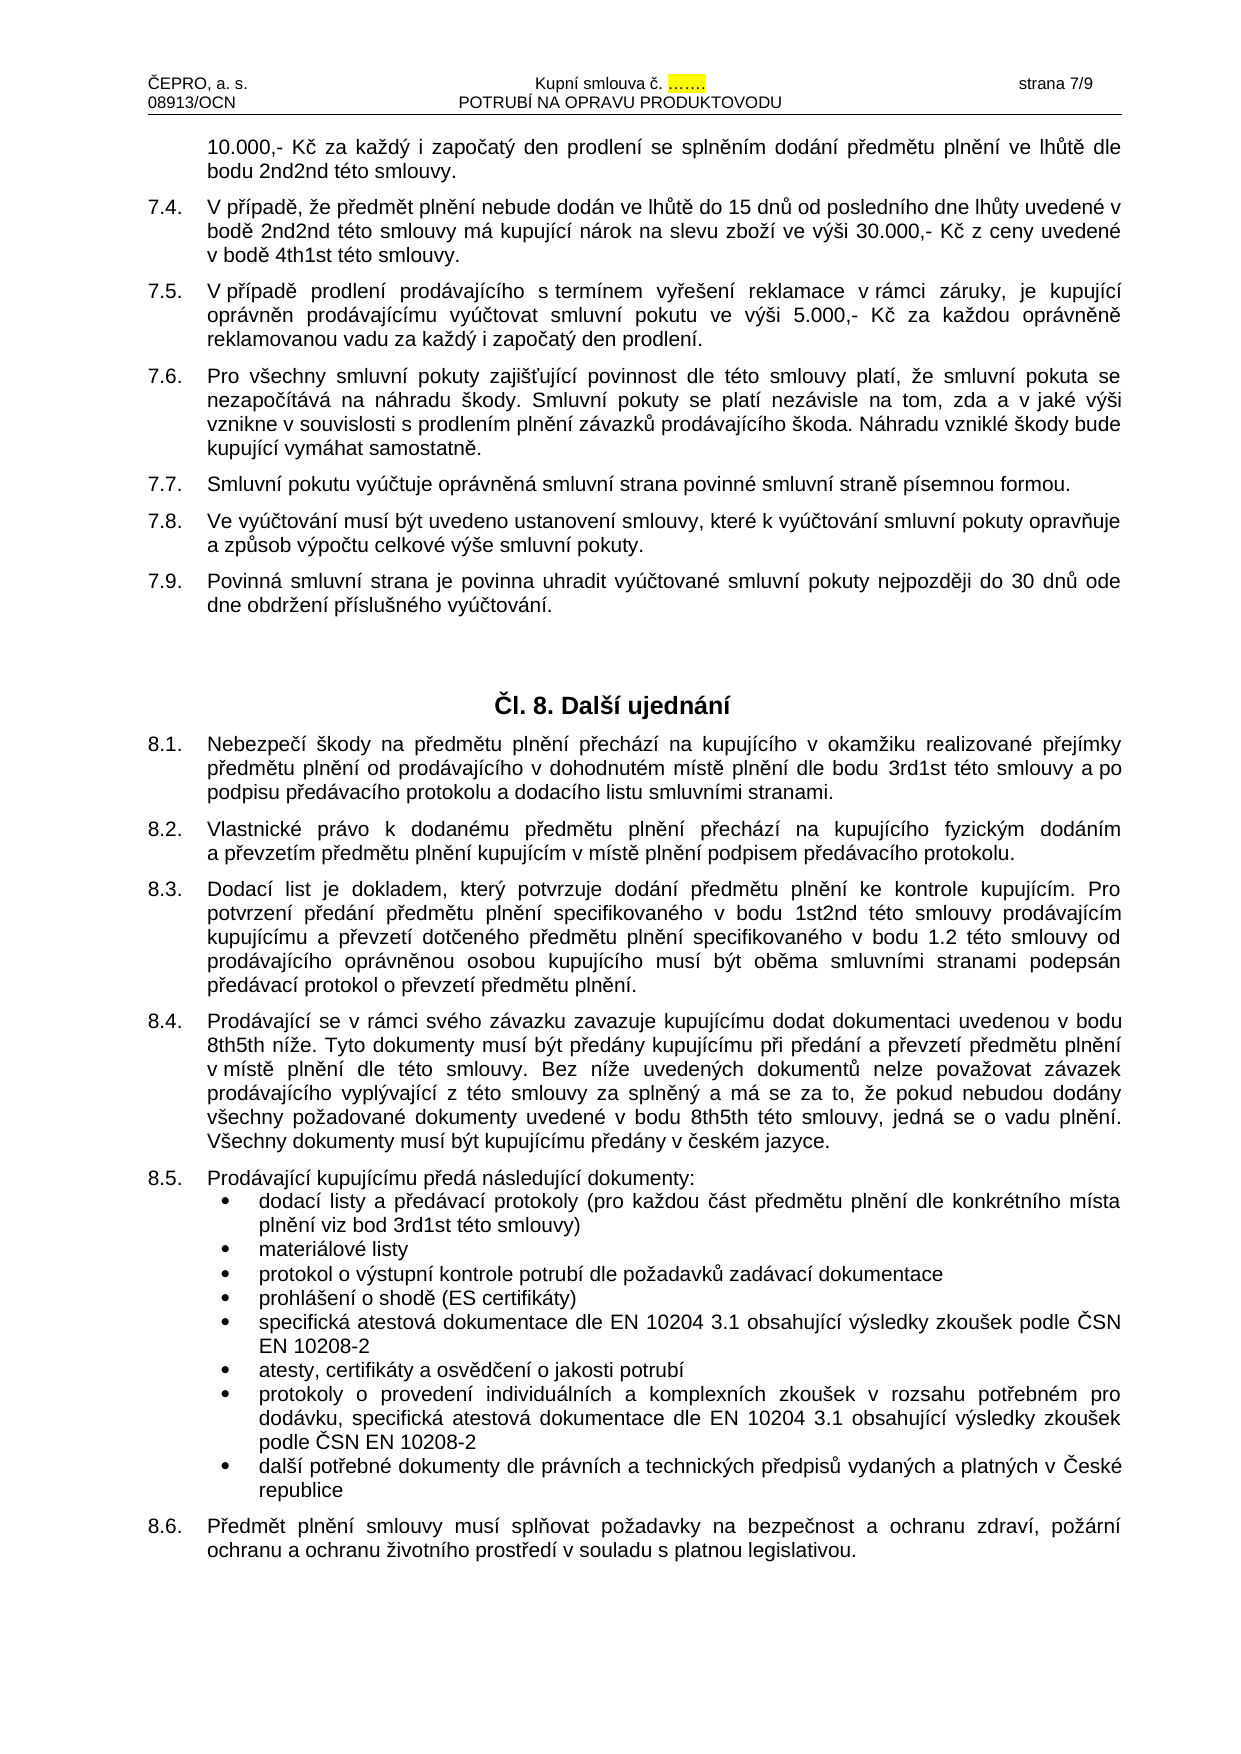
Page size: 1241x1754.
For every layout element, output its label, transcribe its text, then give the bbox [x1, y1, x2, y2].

text Dodací list je dokladem, který potvrzuje dodání předmětu plnění ke kontrole kupujícím. Pro potvrzení předání předmětu plnění specifikovaného v bodu 1.2 této smlouvy prodávajícím kupujícímu a převzetí dotčeného předmětu plnění specifikovaného v bodu 1.2 této smlouvy od prodávajícího oprávněnou osobou kupujícího musí být oběma smluvními stranami podepsán předávací protokol o převzetí předmětu plnění. [148, 877, 1122, 997]
list protokoly o provedení individuálních a komplexních zkoušek v rozsahu potřebném pro dodávku, specifická atestová dokumentace dle EN 10204 3.1 obsahující výsledky zkoušek podle ČSN EN 10208-2 [222, 1382, 1122, 1453]
text V případě prodlení prodávajícího s termínem vyřešení reklamace v rámci záruky, je kupující oprávněn prodávajícímu vyúčtovat smluvní pokutu ve výši 5.000,- Kč za každou oprávněně reklamovanou vadu za každý i započatý den prodlení. [148, 279, 1122, 351]
list materiálové listy [222, 1237, 1122, 1261]
text Vlastnické právo k dodanému předmětu plnění přechází na kupujícího fyzickým dodáním a převzetím předmětu plnění kupujícím v místě plnění podpisem předávacího protokolu. [148, 816, 1122, 864]
list atesty, certifikáty a osvědčení o jakosti potrubí [222, 1357, 1122, 1382]
text Povinná smluvní strana je povinna uhradit vyúčtované smluvní pokuty nejpozději do 30 dnů ode dne obdržení příslušného vyúčtování. [148, 569, 1122, 617]
text Předmět plnění smlouvy musí splňovat požadavky na bezpečnost a ochranu zdraví, požární ochranu a ochranu životního prostředí v souladu s platnou legislativou. [148, 1514, 1122, 1562]
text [148, 134, 1122, 182]
text Pro všechny smluvní pokuty zajišťující povinnost dle této smlouvy platí, že smluvní pokuta se nezapočítává na náhradu škody. Smluvní pokuty se platí nezávisle na tom, zda a v jaké výši vznikne v souvislosti s prodlením plnění závazků prodávajícího škoda. Náhradu vzniklé škody bude kupující vymáhat samostatně. [148, 364, 1122, 459]
list dodací listy a předávací protokoly (pro každou část předmětu plnění dle konkrétního místa plnění viz bod 3.1 této smlouvy) [222, 1189, 1122, 1237]
list protokol o výstupní kontrole potrubí dle požadavků zadávací dokumentace [222, 1261, 1122, 1285]
list prohlášení o shodě (ES certifikáty) [222, 1285, 1122, 1309]
text Další ujednání [102, 691, 1122, 719]
text Prodávající se v rámci svého závazku zavazuje kupujícímu dodat dokumentaci uvedenou v bodu 8.5 níže. Tyto dokumenty musí být předány kupujícímu při předání a převzetí předmětu plnění v místě plnění dle této smlouvy. Bez níže uvedených dokumentů nelze považovat závazek prodávajícího vyplývající z této smlouvy za splněný a má se za to, že pokud nebudou dodány všechny požadované dokumenty uvedené v bodu 8.5 této smlouvy, jedná se o vadu plnění. Všechny dokumenty musí být kupujícímu předány v českém jazyce. [148, 1009, 1122, 1153]
text Prodávající kupujícímu předá následující dokumenty: [148, 1165, 1122, 1189]
text V případě, že předmět plnění nebude dodán ve lhůtě do 15 dnů od posledního dne lhůty uvedené v bodě 2.2 této smlouvy má kupující nárok na slevu zboží ve výši 30.000,- Kč z ceny uvedené v bodě 4.1 této smlouvy. [148, 195, 1122, 267]
text Nebezpečí škody na předmětu plnění přechází na kupujícího v okamžiku realizované přejímky předmětu plnění od prodávajícího v dohodnutém místě plnění dle bodu 3.1 této smlouvy a po podpisu předávacího protokolu a dodacího listu smluvními stranami. [148, 732, 1122, 804]
list další potřebné dokumenty dle právních a technických předpisů vydaných a platných v České republice [222, 1453, 1122, 1502]
text Smluvní pokutu vyúčtuje oprávněná smluvní strana povinné smluvní straně písemnou formou. [148, 472, 1122, 496]
text Ve vyúčtování musí být uvedeno ustanovení smlouvy, které k vyúčtování smluvní pokuty opravňuje a způsob výpočtu celkové výše smluvní pokuty. [148, 508, 1122, 556]
list specifická atestová dokumentace dle EN 10204 3.1 obsahující výsledky zkoušek podle ČSN EN 10208-2 [222, 1309, 1122, 1357]
